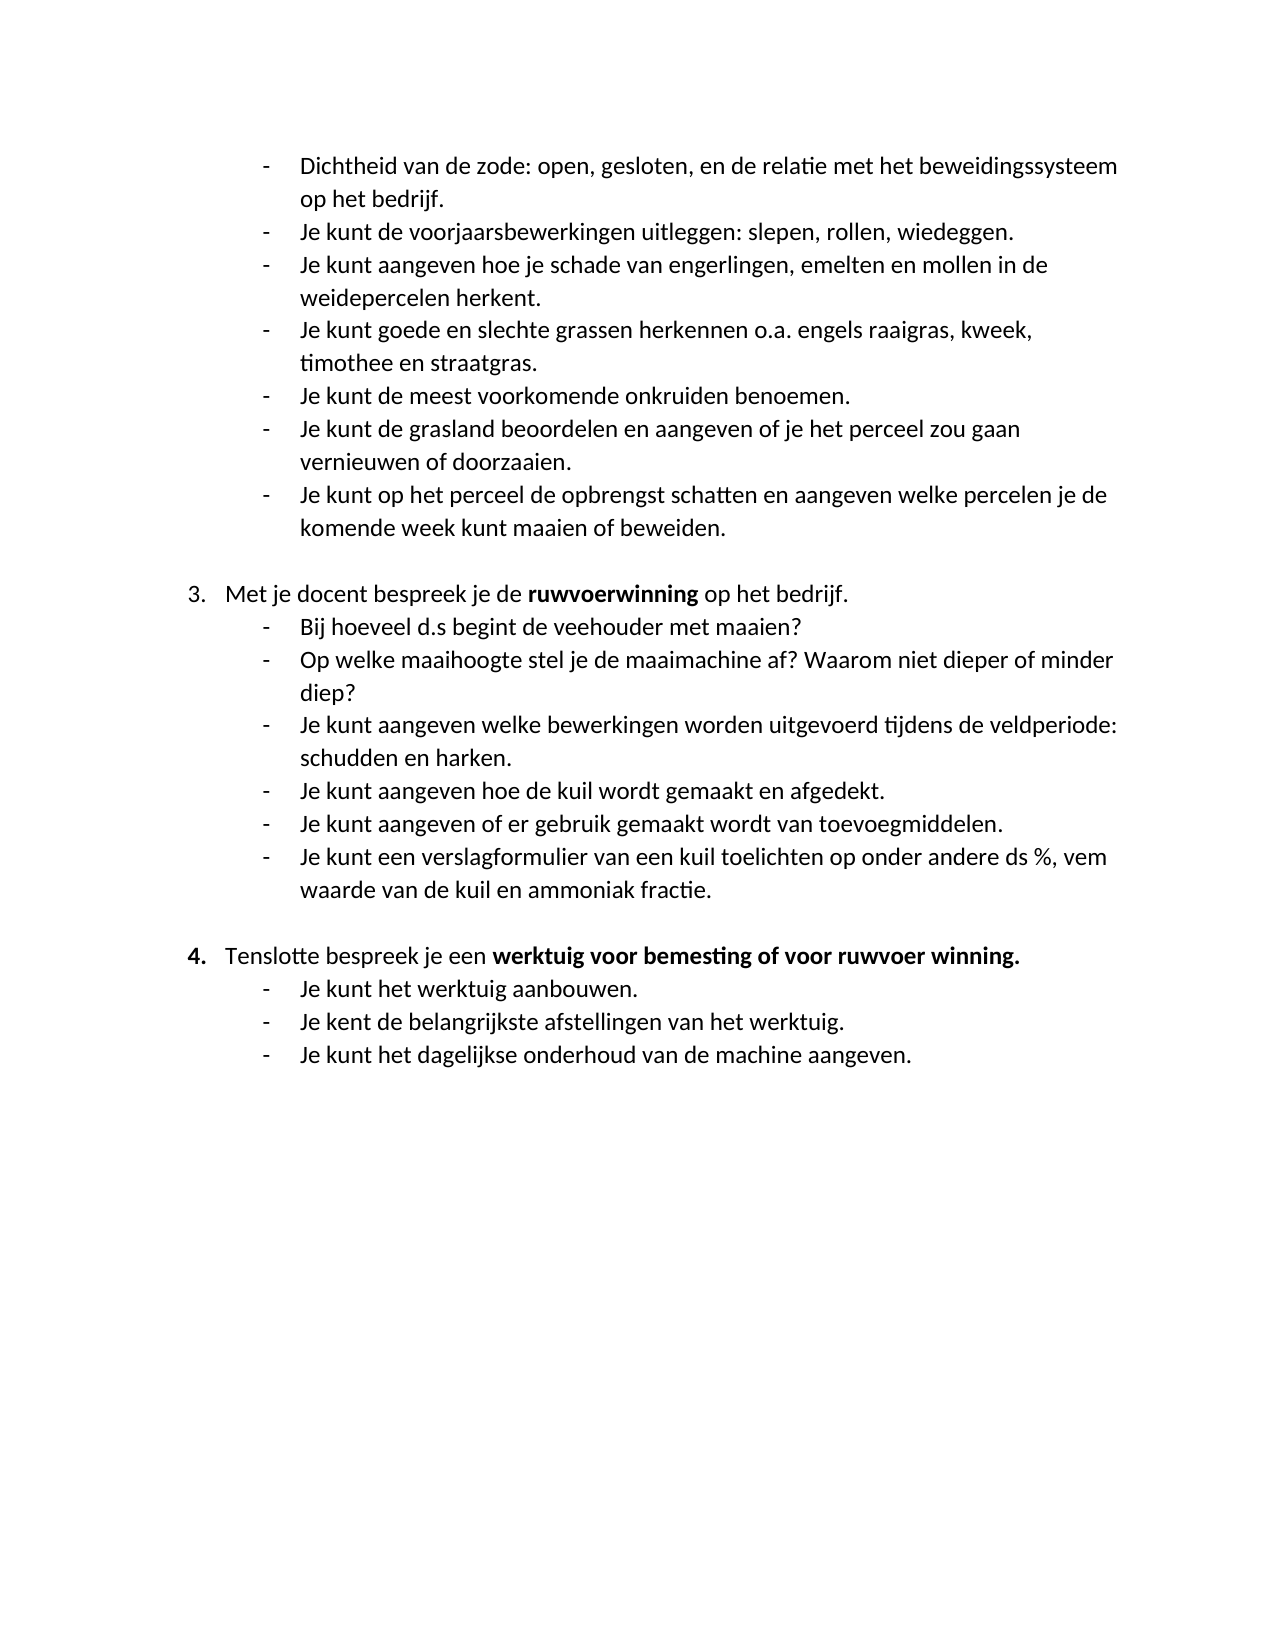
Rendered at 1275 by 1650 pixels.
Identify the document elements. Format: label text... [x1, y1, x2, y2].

list Je kunt het dagelijkse onderhoud van de machine aangeven. [262, 1039, 1125, 1069]
list Je kunt aangeven hoe je schade van engerlingen, emelten en mollen in de weidepercelen herkent. [262, 249, 1125, 312]
list Op welke maaihoogte stel je de maaimachine af? Waarom niet dieper of minder diep? [262, 644, 1125, 707]
list Dichtheid van de zode: open, gesloten, en de relatie met het beweidingssysteem op het bedrijf. [262, 150, 1125, 213]
list Je kunt de meest voorkomende onkruiden benoemen. [262, 380, 1125, 411]
list Met je docent bespreek je de ruwvoerwinning op het bedrijf. [187, 578, 1125, 608]
list Je kunt de grasland beoordelen en aangeven of je het perceel zou gaan vernieuwen of doorzaaien. [262, 413, 1125, 477]
list Je kent de belangrijkste afstellingen van het werktuig. [262, 1006, 1125, 1036]
list Je kunt goede en slechte grassen herkennen o.a. engels raaigras, kweek, timothee en straatgras. [262, 314, 1125, 378]
list Je kunt de voorjaarsbewerkingen uitleggen: slepen, rollen, wiedeggen. [262, 216, 1125, 246]
list Tenslotte bespreek je een werktuig voor bemesting of voor ruwvoer winning. [187, 940, 1125, 971]
list Je kunt aangeven of er gebruik gemaakt wordt van toevoegmiddelen. [262, 808, 1125, 839]
list Je kunt een verslagformulier van een kuil toelichten op onder andere ds %, vem waarde van de kuil en ammoniak fractie. [262, 841, 1125, 905]
list Je kunt op het perceel de opbrengst schatten en aangeven welke percelen je de komende week kunt maaien of beweiden. [262, 479, 1125, 543]
list Je kunt aangeven hoe de kuil wordt gemaakt en afgedekt. [262, 775, 1125, 806]
list Bij hoeveel d.s begint de veehouder met maaien? [262, 611, 1125, 641]
list Je kunt aangeven welke bewerkingen worden uitgevoerd tijdens de veldperiode: schudden en harken. [262, 709, 1125, 773]
list Je kunt het werktuig aanbouwen. [262, 973, 1125, 1003]
